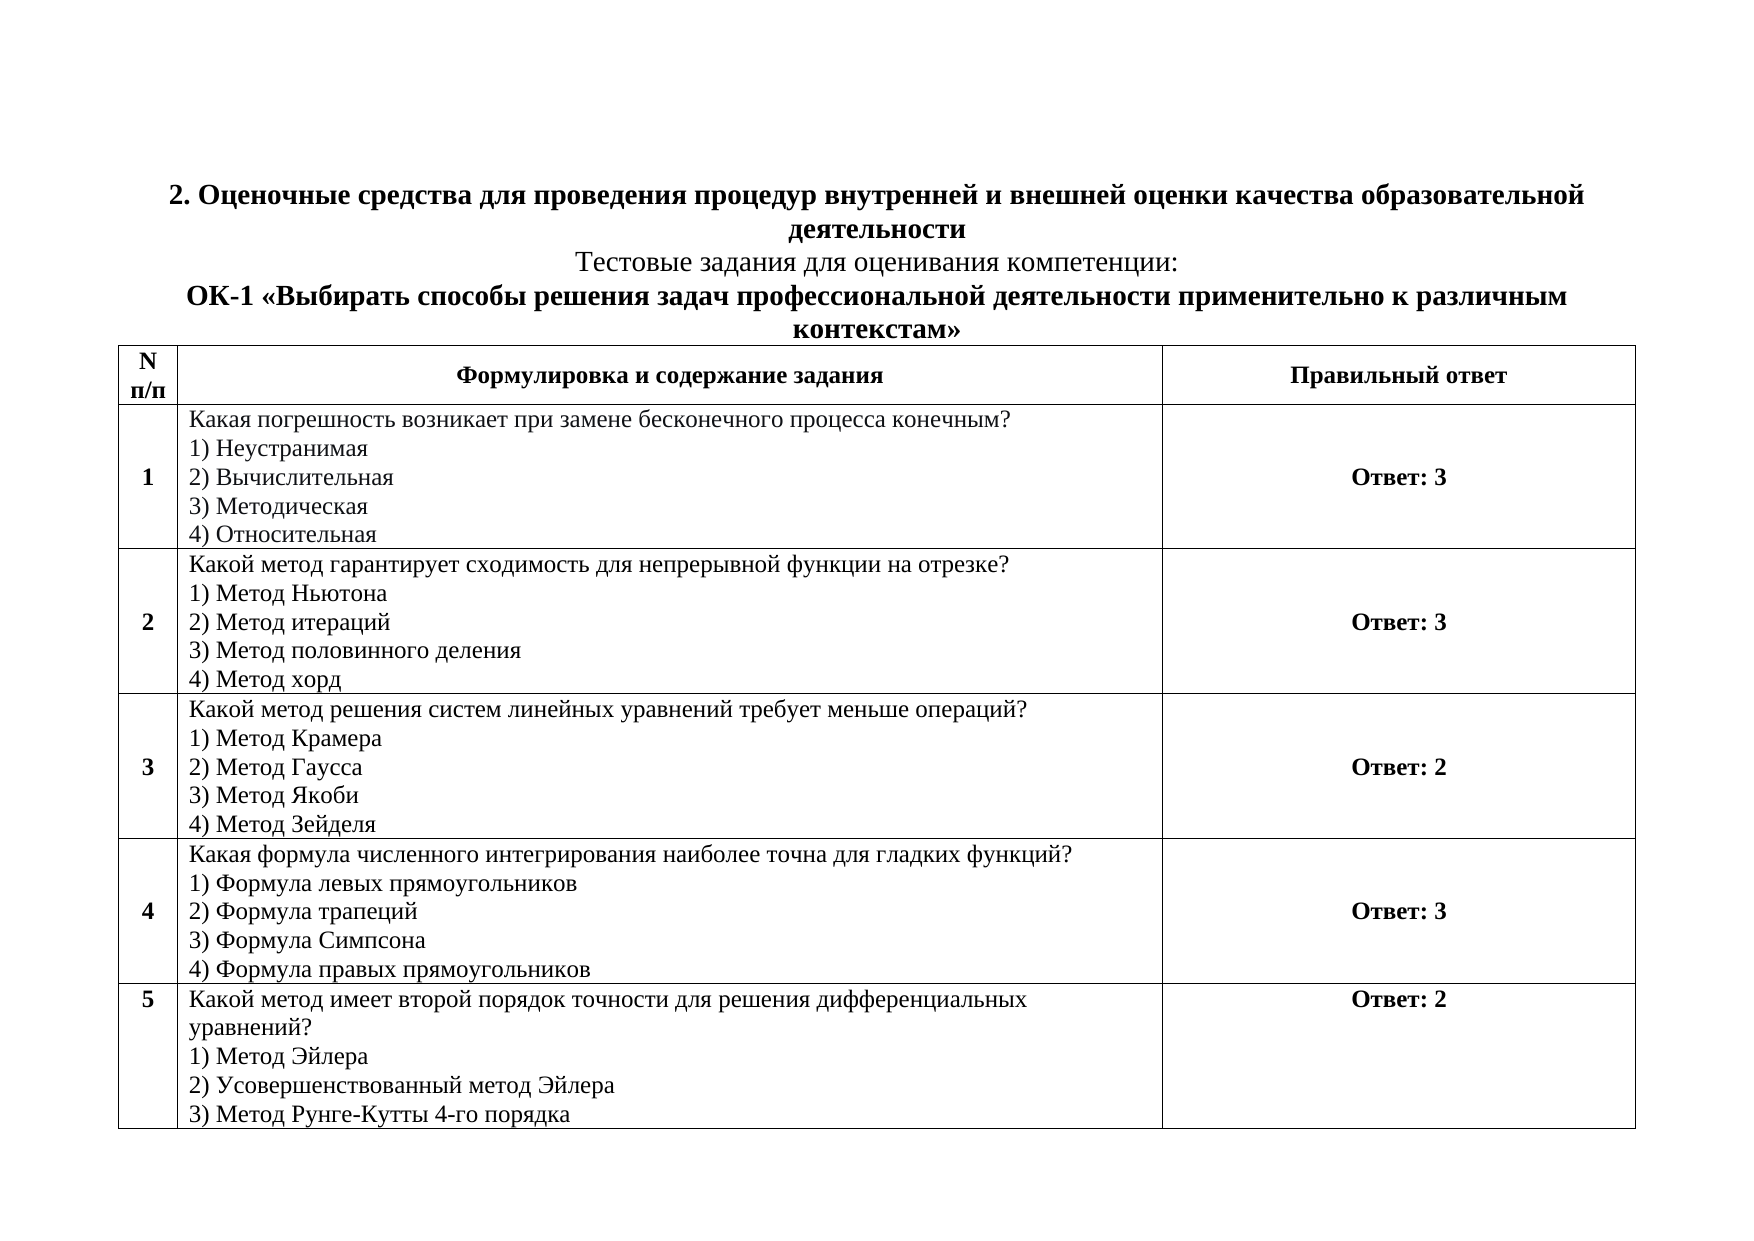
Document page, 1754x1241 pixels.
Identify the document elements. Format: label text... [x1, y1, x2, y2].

table_cell Ответ: 3 [1163, 549, 1635, 693]
table_cell Какая погрешность возникает при замене бесконечного процесса конечным? 1) Неустранимая 2) Вычислительная 3) Методическая 4) Относительная [178, 405, 1162, 548]
table_cell Ответ: 2 [1163, 984, 1635, 1127]
text Тестовые задания для оценивания компетенции: [118, 244, 1636, 278]
table_header Формулировка и содержание задания [178, 346, 1162, 403]
table_cell 4 [119, 839, 177, 983]
text ОК-1 «Выбирать способы решения задач профессиональной деятельности применительно к различным контекстам» [118, 278, 1636, 345]
table_cell Ответ: 3 [1163, 405, 1635, 548]
table_cell 5 [119, 984, 177, 1127]
table_header N п/п [119, 346, 177, 403]
table_cell 2 [119, 549, 177, 693]
table_cell Какой метод решения систем линейных уравнений требует меньше операций? 1) Метод Крамера 2) Метод Гаусса 3) Метод Якоби 4) Метод Зейделя [178, 694, 1162, 838]
table_header Правильный ответ [1163, 346, 1635, 403]
table_cell 3 [119, 694, 177, 838]
table_cell Ответ: 2 [1163, 694, 1635, 838]
table_cell Какой метод гарантирует сходимость для непрерывной функции на отрезке? 1) Метод Ньютона 2) Метод итераций 3) Метод половинного деления 4) Метод хорд [178, 549, 1162, 693]
text 2. Оценочные средства для проведения процедур внутренней и внешней оценки качества образовательной деятельности [118, 177, 1636, 244]
table_cell 1 [119, 405, 177, 548]
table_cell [178, 984, 1162, 1127]
table_cell Ответ: 3 [1163, 839, 1635, 983]
table_cell Какая формула численного интегрирования наиболее точна для гладких функций? 1) Формула левых прямоугольников 2) Формула трапеций 3) Формула Симпсона 4) Формула правых прямоугольников [178, 839, 1162, 983]
